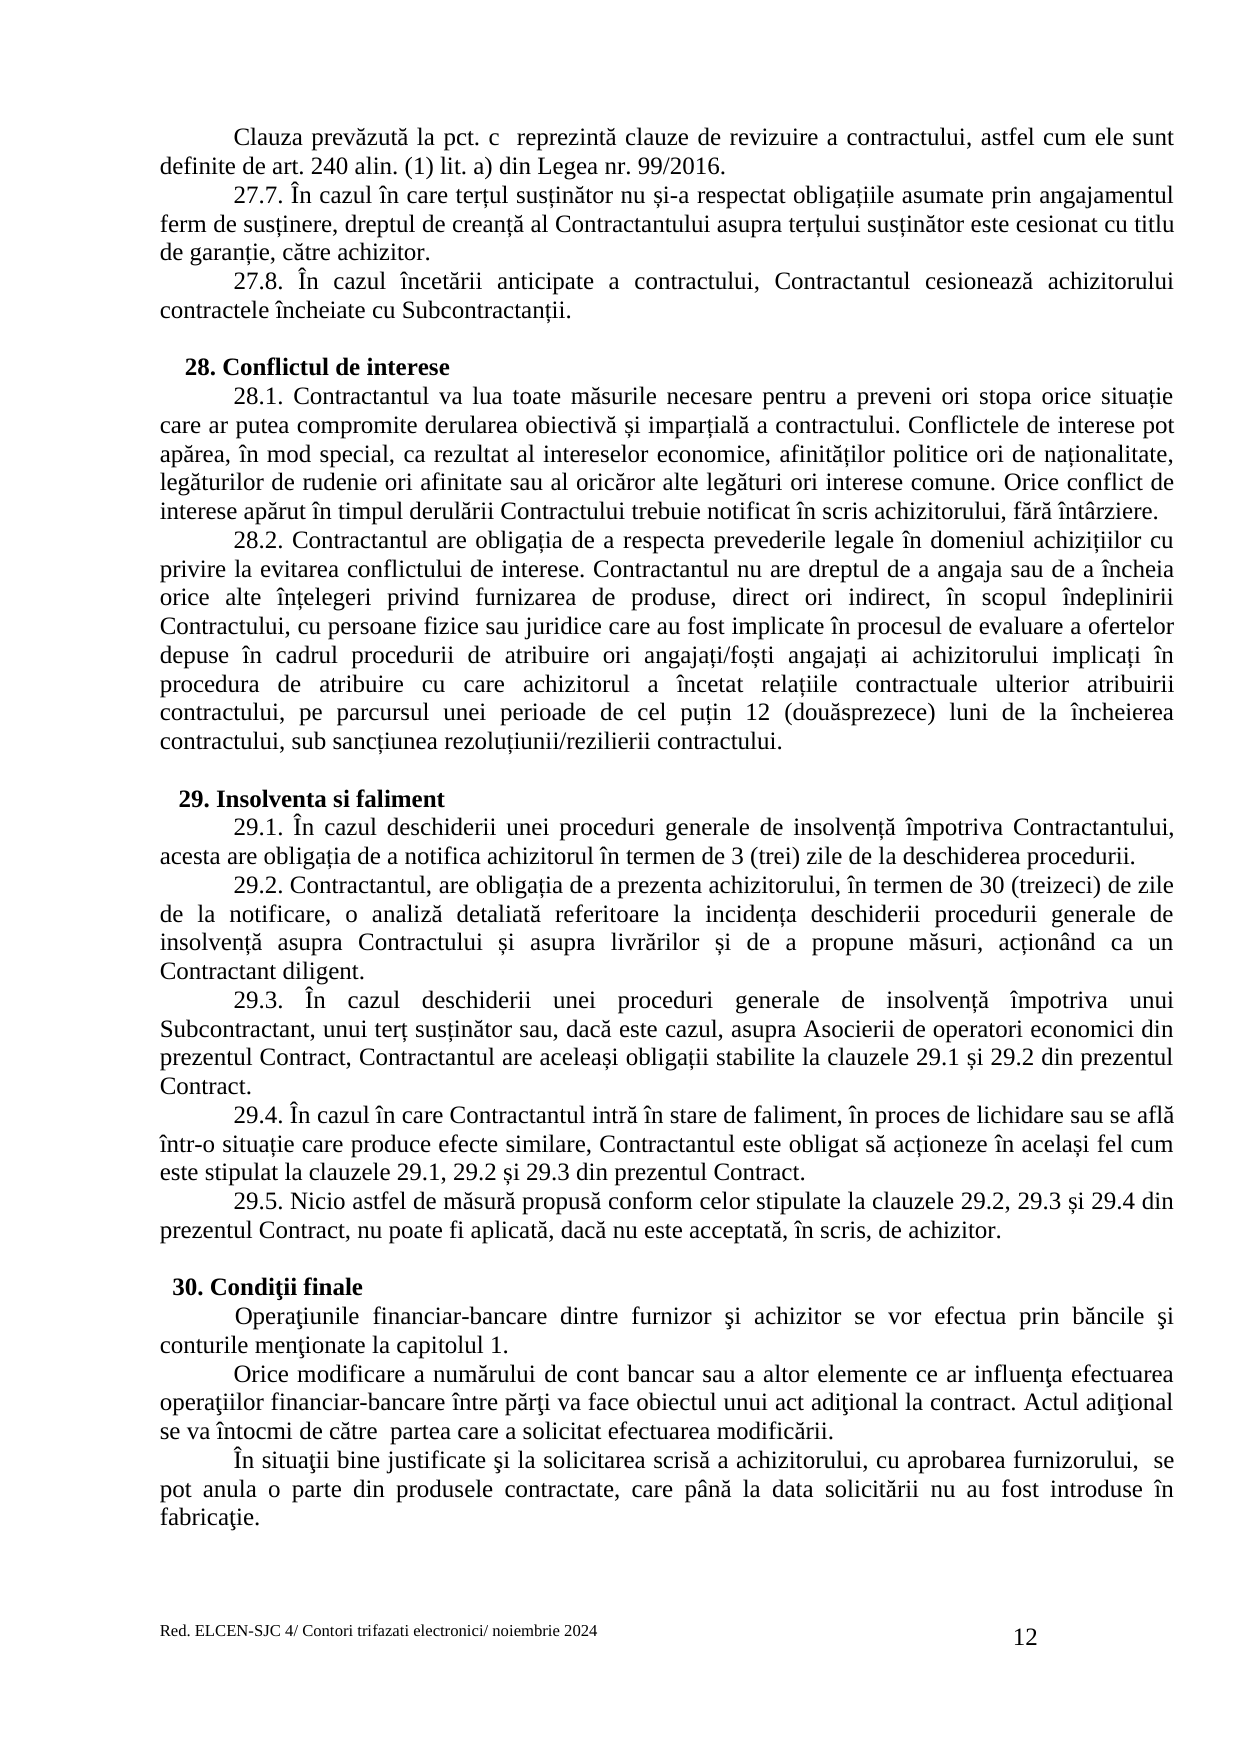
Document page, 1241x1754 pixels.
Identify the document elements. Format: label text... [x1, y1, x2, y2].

text 29. Insolventa si faliment [159, 784, 1175, 812]
list 29.2. Contractantul, are obligația de a prezenta achizitorului, în termen de 30 (treizeci) de zile de la notificare, o analiză detaliată referitoare la incidența deschiderii procedurii generale de insolvență asupra Contractului și asupra livrărilor și de a propune măsuri, acționând ca un Contractant diligent. [159, 870, 1175, 985]
text 27.7. În cazul în care terțul susținător nu și-a respectat obligațiile asumate prin angajamentul ferm de susținere, dreptul de creanță al Contractantului asupra terțului susținător este cesionat cu titlu de garanție, către achizitor. [159, 180, 1175, 266]
text În situaţii bine justificate şi la solicitarea scrisă a achizitorului, cu aprobarea furnizorului, se pot anula o parte din produsele contractate, care până la data solicitării nu au fost introduse în fabricaţie. [159, 1445, 1175, 1531]
list 28.2. Contractantul are obligația de a respecta prevederile legale în domeniul achizițiilor cu privire la evitarea conflictului de interese. Contractantul nu are dreptul de a angaja sau de a încheia orice alte înțelegeri privind furnizarea de produse, direct ori indirect, în scopul îndeplinirii Contractului, cu persoane fizice sau juridice care au fost implicate în procesul de evaluare a ofertelor depuse în cadrul procedurii de atribuire ori angajați/foști angajați ai achizitorului implicați în procedura de atribuire cu care achizitorul a încetat relațiile contractuale ulterior atribuirii contractului, pe parcursul unei perioade de cel puțin 12 (douăsprezece) luni de la încheierea contractului, sub sancțiunea rezoluțiunii/rezilierii contractului. [159, 525, 1175, 755]
list 29.1. În cazul deschiderii unei proceduri generale de insolvență împotriva Contractantului, acesta are obligația de a notifica achizitorul în termen de 3 (trei) zile de la deschiderea procedurii. [159, 812, 1175, 870]
text 28. Conflictul de interese [159, 352, 1175, 381]
text Operaţiunile financiar-bancare dintre furnizor şi achizitor se vor efectua prin băncile şi conturile menţionate la capitolul 1. [159, 1301, 1175, 1359]
list 28.1. Contractantul va lua toate măsurile necesare pentru a preveni ori stopa orice situație care ar putea compromite derularea obiectivă și imparțială a contractului. Conflictele de interese pot apărea, în mod special, ca rezultat al intereselor economice, afinităților politice ori de naționalitate, legăturilor de rudenie ori afinitate sau al oricăror alte legături ori interese comune. Orice conflict de interese apărut în timpul derulării Contractului trebuie notificat în scris achizitorului, fără întârziere. [159, 381, 1175, 525]
text 30. Condiţii finale [159, 1272, 1175, 1301]
list 29.3. În cazul deschiderii unei proceduri generale de insolvență împotriva unui Subcontractant, unui terț susținător sau, dacă este cazul, asupra Asocierii de operatori economici din prezentul Contract, Contractantul are aceleași obligații stabilite la clauzele 29.1 și 29.2 din prezentul Contract. [159, 985, 1175, 1100]
list 29.4. În cazul în care Contractantul intră în stare de faliment, în proces de lichidare sau se află într-o situație care produce efecte similare, Contractantul este obligat să acționeze în același fel cum este stipulat la clauzele 29.1, 29.2 și 29.3 din prezentul Contract. [159, 1100, 1175, 1186]
text Clauza prevăzută la pct. c reprezintă clauze de revizuire a contractului, astfel cum ele sunt definite de art. 240 alin. (1) lit. a) din Legea nr. 99/2016. [159, 122, 1175, 180]
text 27.8. În cazul încetării anticipate a contractului, Contractantul cesionează achizitorului contractele încheiate cu Subcontractanții. [159, 266, 1175, 324]
list 29.5. Nicio astfel de măsură propusă conform celor stipulate la clauzele 29.2, 29.3 și 29.4 din prezentul Contract, nu poate fi aplicată, dacă nu este acceptată, în scris, de achizitor. [159, 1186, 1175, 1244]
text Orice modificare a numărului de cont bancar sau a altor elemente ce ar influenţa efectuarea operaţiilor financiar-bancare între părţi va face obiectul unui act adiţional la contract. Actul adiţional se va întocmi de către partea care a solicitat efectuarea modificării. [159, 1359, 1175, 1445]
